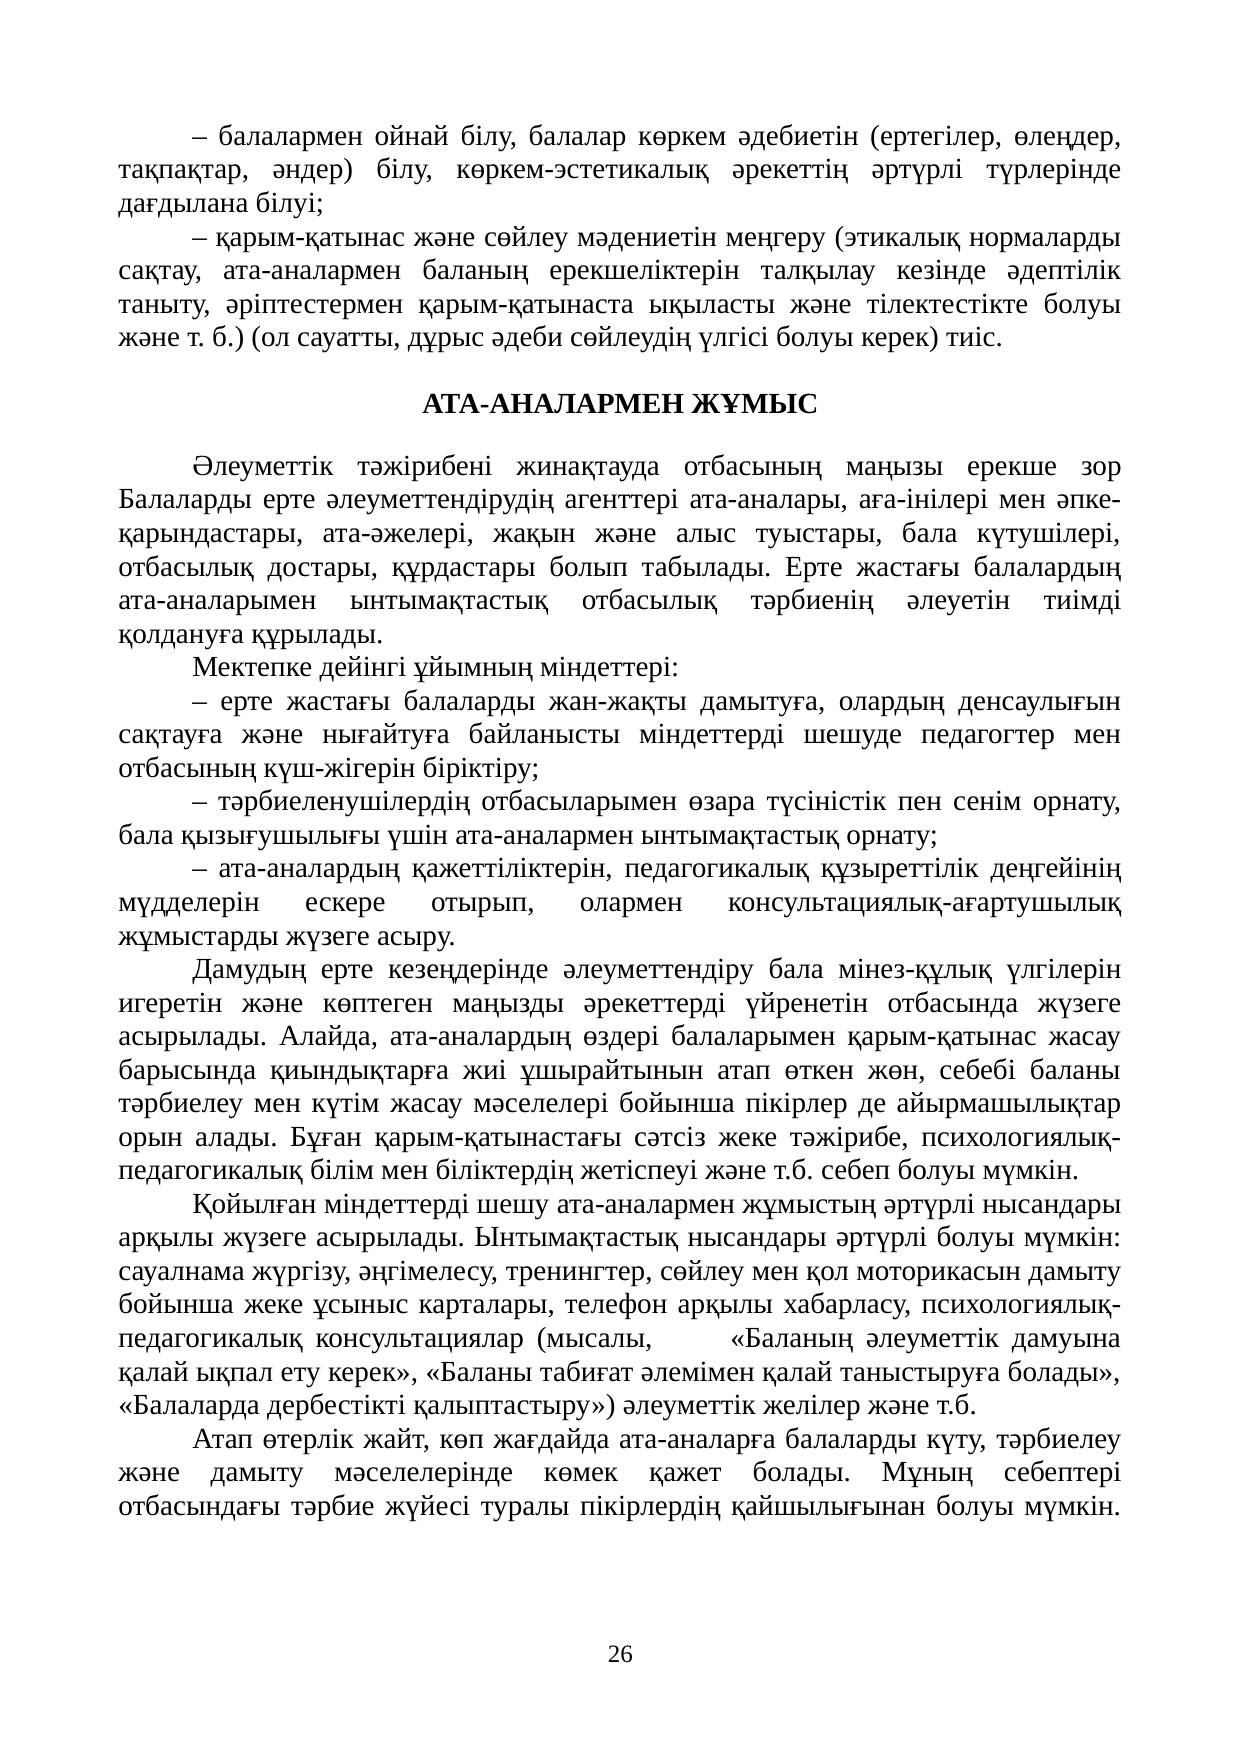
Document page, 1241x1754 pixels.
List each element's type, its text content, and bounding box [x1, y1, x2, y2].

text – ерте жастағы балаларды жан-жақты дамытуға, олардың денсаулығын сақтауға және нығайтуға байланысты міндеттерді шешуде педагогтер мен отбасының күш-жігерін біріктіру; [118, 683, 1122, 783]
text Мектепке дейінгі ұйымның міндеттері: [118, 649, 1122, 683]
text – ата-аналардың қажеттіліктерін, педагогикалық құзыреттілік деңгейінің мүдделерін ескере отырып, олармен консультациялық-ағартушылық жұмыстарды жүзеге асыру. [118, 851, 1122, 951]
text Қойылған міндеттерді шешу ата-аналармен жұмыстың әртүрлі нысандары арқылы жүзеге асырылады. Ынтымақтастық нысандары әртүрлі болуы мүмкін: сауалнама жүргізу, әңгімелесу, тренингтер, сөйлеу мен қол моторикасын дамыту бойынша жеке ұсыныс карталары, телефон арқылы хабарласу, психологиялық-педагогикалық консультациялар (мысалы, «Баланың әлеуметтік дамуына қалай ықпал ету керек», «Баланы табиғат әлемімен қалай таныстыруға болады», «Балаларда дербестікті қалыптастыру») әлеуметтік желілер және т.б. [118, 1186, 1122, 1421]
text – қарым-қатынас және сөйлеу мәдениетін меңгеру (этикалық нормаларды сақтау, ата-аналармен баланың ерекшеліктерін талқылау кезінде әдептілік таныту, әріптестермен қарым-қатынаста ықыласты және тілектестікте болуы және т. б.) (ол сауатты, дұрыс әдеби сөйлеудің үлгісі болуы керек) тиіс. [118, 219, 1122, 353]
text АТА-АНАЛАРМЕН ЖҰМЫС [118, 386, 1122, 420]
text Дамудың ерте кезеңдерінде әлеуметтендіру бала мінез-құлық үлгілерін игеретін және көптеген маңызды әрекеттерді үйренетін отбасында жүзеге асырылады. Алайда, ата-аналардың өздері балаларымен қарым-қатынас жасау барысында қиындықтарға жиі ұшырайтынын атап өткен жөн, себебі баланы тәрбиелеу мен күтім жасау мәселелері бойынша пікірлер де айырмашылықтар орын алады. Бұған қарым-қатынастағы сәтсіз жеке тәжірибе, психологиялық-педагогикалық білім мен біліктердің жетіспеуі және т.б. себеп болуы мүмкін. [118, 951, 1122, 1186]
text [118, 1421, 1122, 1586]
text – балалармен ойнай білу, балалар көркем әдебиетін (ертегілер, өлеңдер, тақпақтар, әндер) білу, көркем-эстетикалық әрекеттің әртүрлі түрлерінде дағдылана білуі; [118, 118, 1122, 219]
text – тәрбиеленушілердің отбасыларымен өзара түсіністік пен сенім орнату, бала қызығушылығы үшін ата-аналармен ынтымақтастық орнату; [118, 783, 1122, 851]
text Әлеуметтік тәжірибені жинақтауда отбасының маңызы ерекше зор Балаларды ерте әлеуметтендірудің агенттері ата-аналары, аға-інілері мен әпке-қарындастары, ата-әжелері, жақын және алыс туыстары, бала күтушілері, отбасылық достары, құрдастары болып табылады. Ерте жастағы балалардың ата-аналарымен ынтымақтастық отбасылық тәрбиенің әлеуетін тиімді қолдануға құрылады. [118, 448, 1122, 649]
